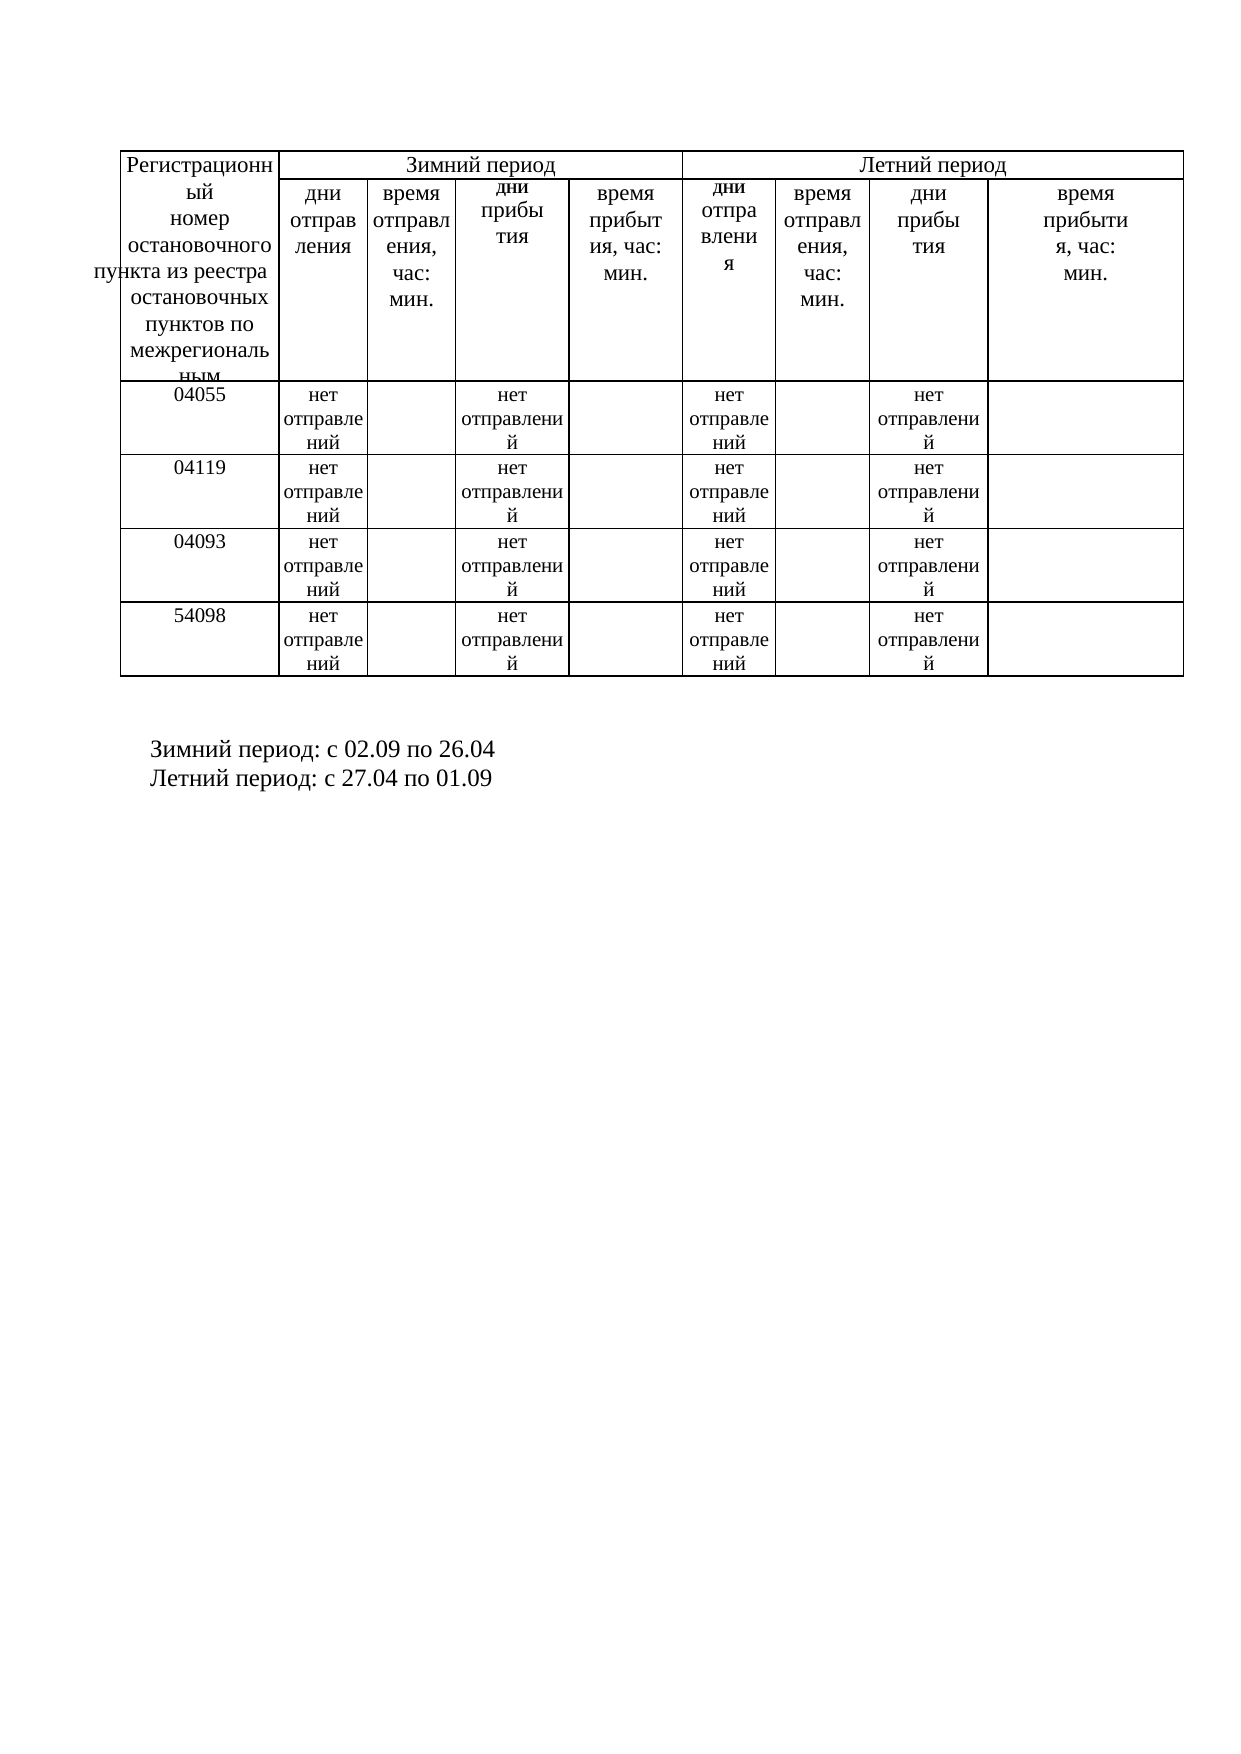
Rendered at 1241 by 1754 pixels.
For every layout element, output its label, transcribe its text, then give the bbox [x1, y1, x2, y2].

table_cell дни прибы тия [870, 180, 987, 380]
table_cell 54098 [121, 603, 278, 675]
text Летний период: с 27.04 по 01.09 [150, 763, 1090, 792]
table_cell нет отправлений [456, 603, 568, 675]
table_cell время отправл ения, час: мин. [368, 180, 455, 380]
table_cell нет отправлений [280, 603, 367, 675]
table_cell время прибыти я, час: мин. [989, 180, 1183, 380]
table_cell [776, 603, 869, 675]
table_cell [368, 603, 455, 675]
text Зимний период: с 02.09 по 26.04 [150, 734, 1090, 763]
table_header Летний период [683, 152, 1183, 178]
table_cell время прибыт ия, час: мин. [570, 180, 682, 380]
table_cell 04119 [121, 455, 278, 527]
table_cell [776, 382, 869, 454]
table_cell 04093 [121, 529, 278, 601]
table_cell [570, 603, 682, 675]
table_cell [989, 382, 1183, 454]
table_header Зимний период [280, 152, 682, 178]
table_header Регистрационный номер остановочного пункта из реестра остановочных пунктов по межрегиональным маршрутам регулярных перевозок [121, 152, 278, 380]
table_cell нет отправлений [280, 382, 367, 454]
table_cell 04055 [121, 382, 278, 454]
table_cell [368, 455, 455, 527]
table_cell нет отправлений [683, 382, 775, 454]
table_cell нет отправлений [683, 603, 775, 675]
table_cell нет отправлений [683, 529, 775, 601]
table_cell нет отправлений [456, 455, 568, 527]
table_cell ДНИ отпра влени я [683, 180, 775, 380]
table_cell [989, 529, 1183, 601]
table_cell [368, 529, 455, 601]
table_cell [776, 455, 869, 527]
table_cell нет отправлений [870, 603, 987, 675]
table_cell нет отправлений [456, 382, 568, 454]
table_cell дни отправ ления [280, 180, 367, 380]
table_cell [570, 529, 682, 601]
table_cell [776, 529, 869, 601]
table_cell время отправл ения, час: мин. [776, 180, 869, 380]
table_cell нет отправлений [870, 382, 987, 454]
table_cell ДНИ прибы тия [456, 180, 568, 380]
table_cell [989, 603, 1183, 675]
table_cell нет отправлений [280, 455, 367, 527]
table_cell [570, 382, 682, 454]
table_cell нет отправлений [456, 529, 568, 601]
table_cell нет отправлений [280, 529, 367, 601]
table_cell нет отправлений [870, 529, 987, 601]
table_cell [989, 455, 1183, 527]
table_cell [368, 382, 455, 454]
table_cell нет отправлений [870, 455, 987, 527]
table_cell нет отправлений [683, 455, 775, 527]
table_cell [570, 455, 682, 527]
